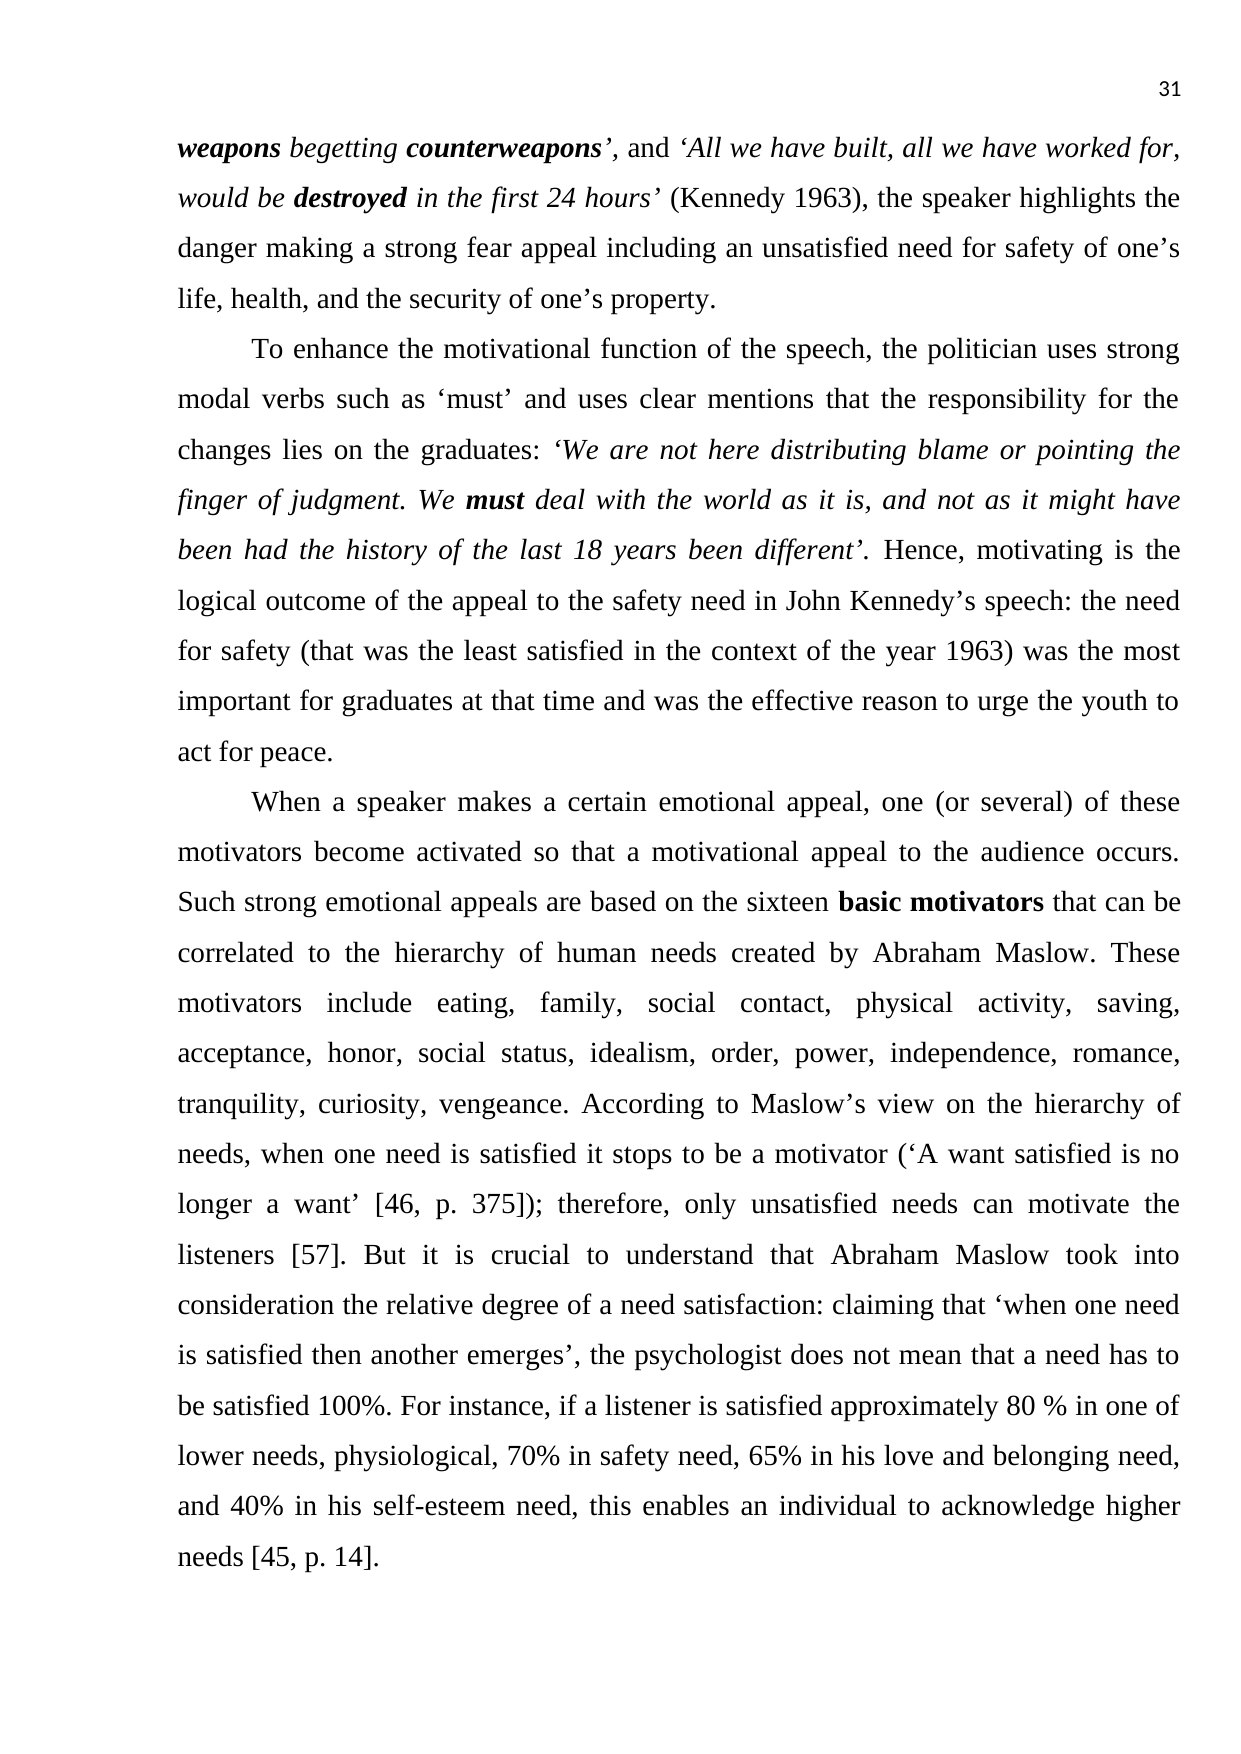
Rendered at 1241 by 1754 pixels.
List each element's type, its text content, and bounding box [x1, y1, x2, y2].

text When a speaker makes a certain emotional appeal, one (or several) of these motivators become activated so that a motivational appeal to the audience occurs. Such strong emotional appeals are based on the sixteen basic motivators that can be correlated to the hierarchy of human needs created by Abraham Maslow. These motivators include eating, family, social contact, physical activity, saving, acceptance, honor, social status, idealism, order, power, independence, romance, tranquility, curiosity, vengeance. According to Maslow’s view on the hierarchy of needs, when one need is satisfied it stops to be a motivator (‘A want satisfied is no longer a want’ [46, p. 375]); therefore, only unsatisfied needs can motivate the listeners [57]. But it is crucial to understand that Abraham Maslow took into consideration the relative degree of a need satisfaction: claiming that ‘when one need is satisfied then another emerges’, the psychologist does not mean that a need has to be satisfied 100%. For instance, if a listener is satisfied approximately 80 % in one of lower needs, physiological, 70% in safety need, 65% in his love and belonging need, and 40% in his self-esteem need, this enables an individual to acknowledge higher needs [45, p. 14]. [177, 784, 1181, 1572]
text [177, 130, 1181, 314]
text To enhance the motivational function of the speech, the politician uses strong modal verbs such as ‘must’ and uses clear mentions that the responsibility for the changes lies on the graduates: ‘We are not here distributing blame or pointing the finger of judgment. We must deal with the world as it is, and not as it might have been had the history of the last 18 years been different’. Hence, motivating is the logical outcome of the appeal to the safety need in John Kennedy’s speech: the need for safety (that was the least satisfied in the context of the year 1963) was the most important for graduates at that time and was the effective reason to urge the youth to act for peace. [177, 331, 1181, 767]
